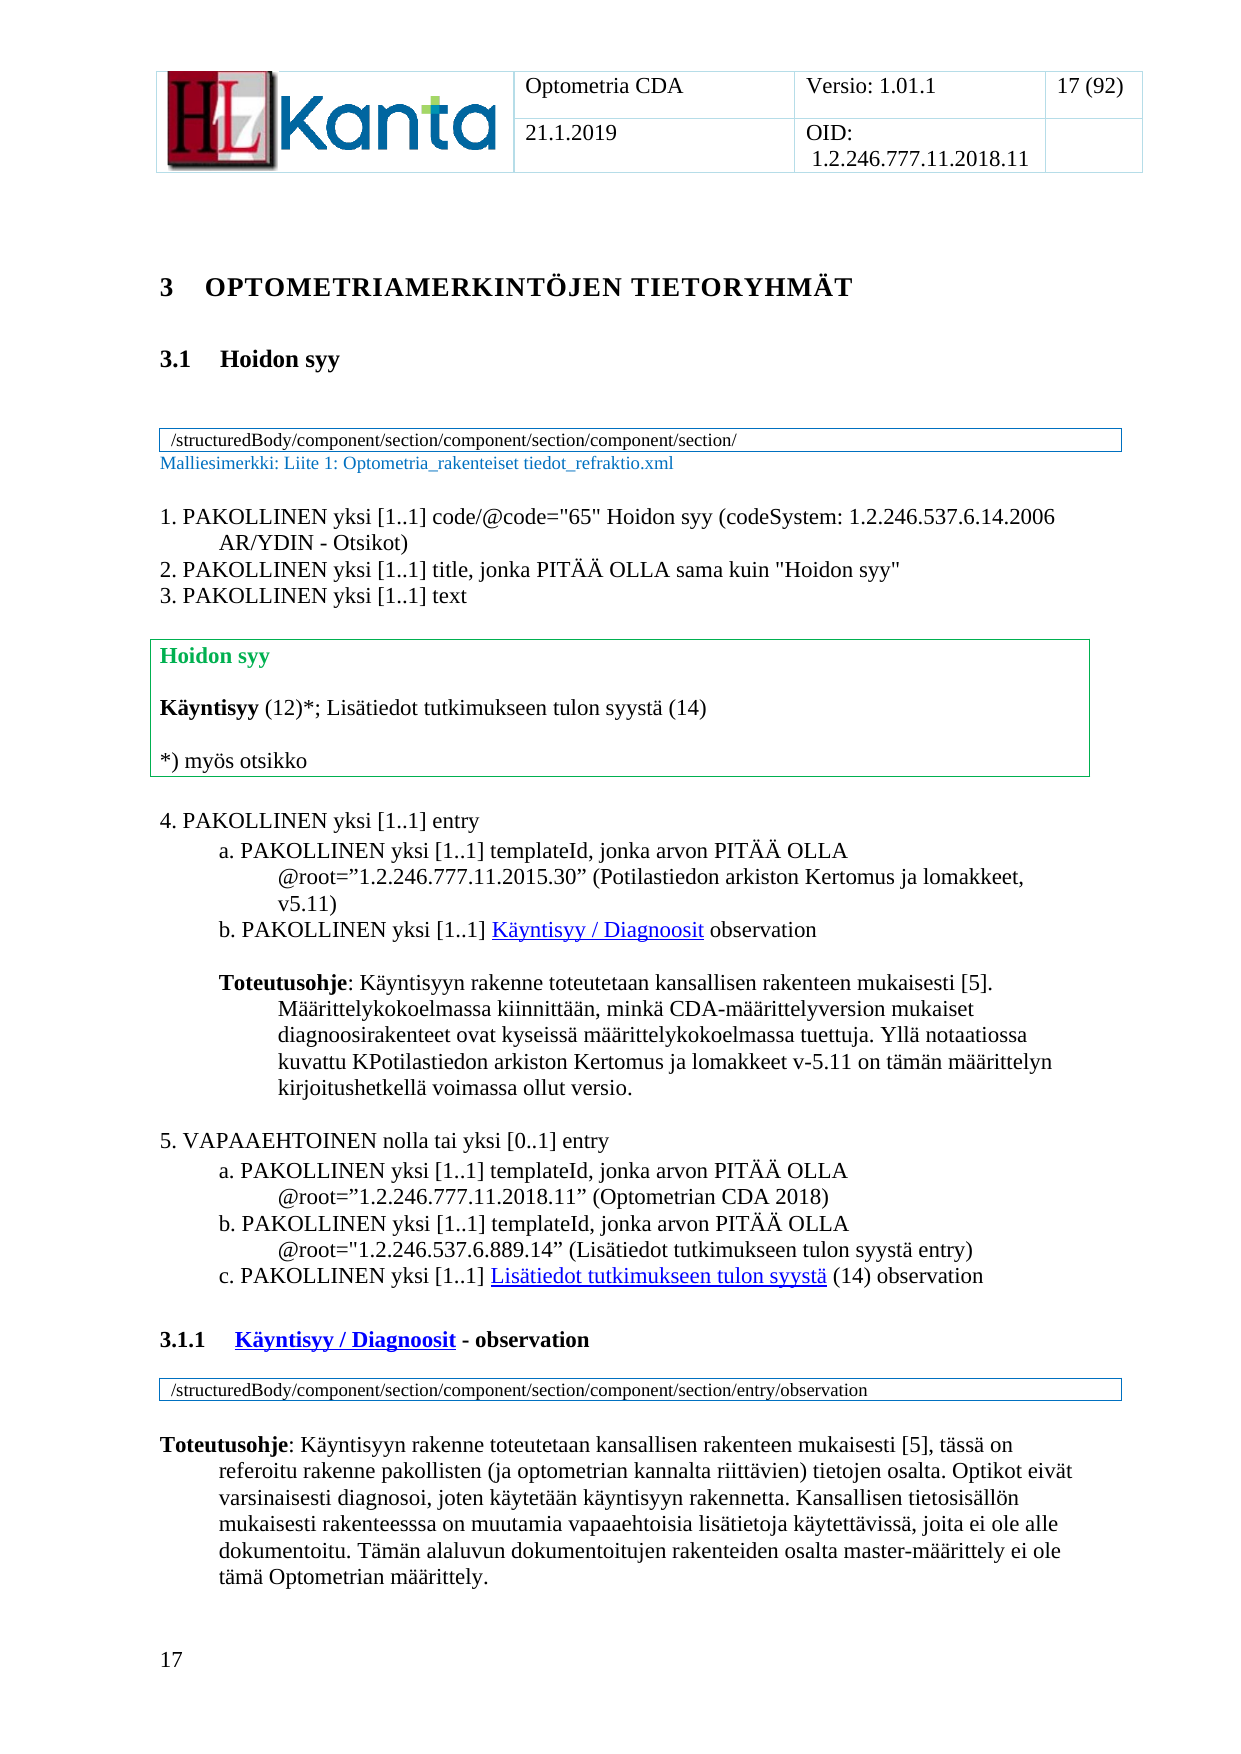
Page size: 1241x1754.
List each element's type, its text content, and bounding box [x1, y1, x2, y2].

text c. PAKOLLINEN yksi [1..1] Lisätiedot tutkimukseen tulon syystä (14) observation [218, 1262, 1081, 1289]
text 5. VAPAAEHTOINEN nolla tai yksi [0..1] entry [159, 1127, 1081, 1153]
text Hoidon syy [151, 640, 1089, 668]
text a. PAKOLLINEN yksi [1..1] templateId, jonka arvon PITÄÄ OLLA @root=”1.2.246.777.11.2018.11” (Optometrian CDA 2018) [218, 1157, 1081, 1210]
table_header /structuredBody/component/section/component/section/component/section/ [160, 429, 1121, 451]
table_header /structuredBody/component/section/component/section/component/section/entry/observation [160, 1379, 1121, 1400]
text Toteutusohje: Käyntisyyn rakenne toteutetaan kansallisen rakenteen mukaisesti [5], tässä on referoitu rakenne pakollisten (ja optometrian kannalta riittävien) tietojen osalta. Optikot eivät varsinaisesti diagnosoi, joten käytetään käyntisyyn rakennetta. Kansallisen tietosisällön mukaisesti rakenteesssa on muutamia vapaaehtoisia lisätietoja käytettävissä, joita ei ole alle dokumentoitu. Tämän alaluvun dokumentoitujen rakenteiden osalta master-määrittely ei ole tämä Optometrian määrittely. [159, 1431, 1081, 1589]
text 4. PAKOLLINEN yksi [1..1] entry [159, 807, 1081, 833]
subtitle OPTOMETRIAMERKINTÖJEN TIETORYHMÄT [159, 271, 1081, 302]
text 1. PAKOLLINEN yksi [1..1] code/@code="65" Hoidon syy (codeSystem: 1.2.246.537.6.14.2006 AR/YDIN - Otsikot) [159, 503, 1081, 556]
text Toteutusohje: Käyntisyyn rakenne toteutetaan kansallisen rakenteen mukaisesti [5]. Määrittelykokoelmassa kiinnittään, minkä CDA-määrittelyversion mukaiset diagnoosirakenteet ovat kyseissä määrittelykokoelmassa tuettuja. Yllä notaatiossa kuvattu KPotilastiedon arkiston Kertomus ja lomakkeet v-5.11 on tämän määrittelyn kirjoitushetkellä voimassa ollut versio. [218, 969, 1081, 1101]
subtitle Hoidon syy [159, 344, 1081, 373]
picture [281, 96, 496, 150]
text b. PAKOLLINEN yksi [1..1] Käyntisyy / Diagnoosit observation [218, 916, 1081, 942]
text b. PAKOLLINEN yksi [1..1] templateId, jonka arvon PITÄÄ OLLA @root="1.2.246.537.6.889.14” (Lisätiedot tutkimukseen tulon syystä entry) [218, 1210, 1081, 1262]
text *) myös otsikko [151, 744, 1089, 776]
text Käyntisyy (12)*; Lisätiedot tutkimukseen tulon syystä (14) [159, 694, 1081, 721]
text 3. PAKOLLINEN yksi [1..1] text [159, 582, 1081, 608]
text 2. PAKOLLINEN yksi [1..1] title, jonka PITÄÄ OLLA sama kuin "Hoidon syy" [159, 556, 1081, 582]
text a. PAKOLLINEN yksi [1..1] templateId, jonka arvon PITÄÄ OLLA @root=”1.2.246.777.11.2015.30” (Potilastiedon arkiston Kertomus ja lomakkeet, v5.11) [218, 837, 1081, 916]
subtitle Käyntisyy / Diagnoosit - observation [159, 1326, 1081, 1353]
text Malliesimerkki: Liite 1: Optometria_rakenteiset tiedot_refraktio.xml [159, 452, 1081, 473]
picture [167, 71, 279, 171]
